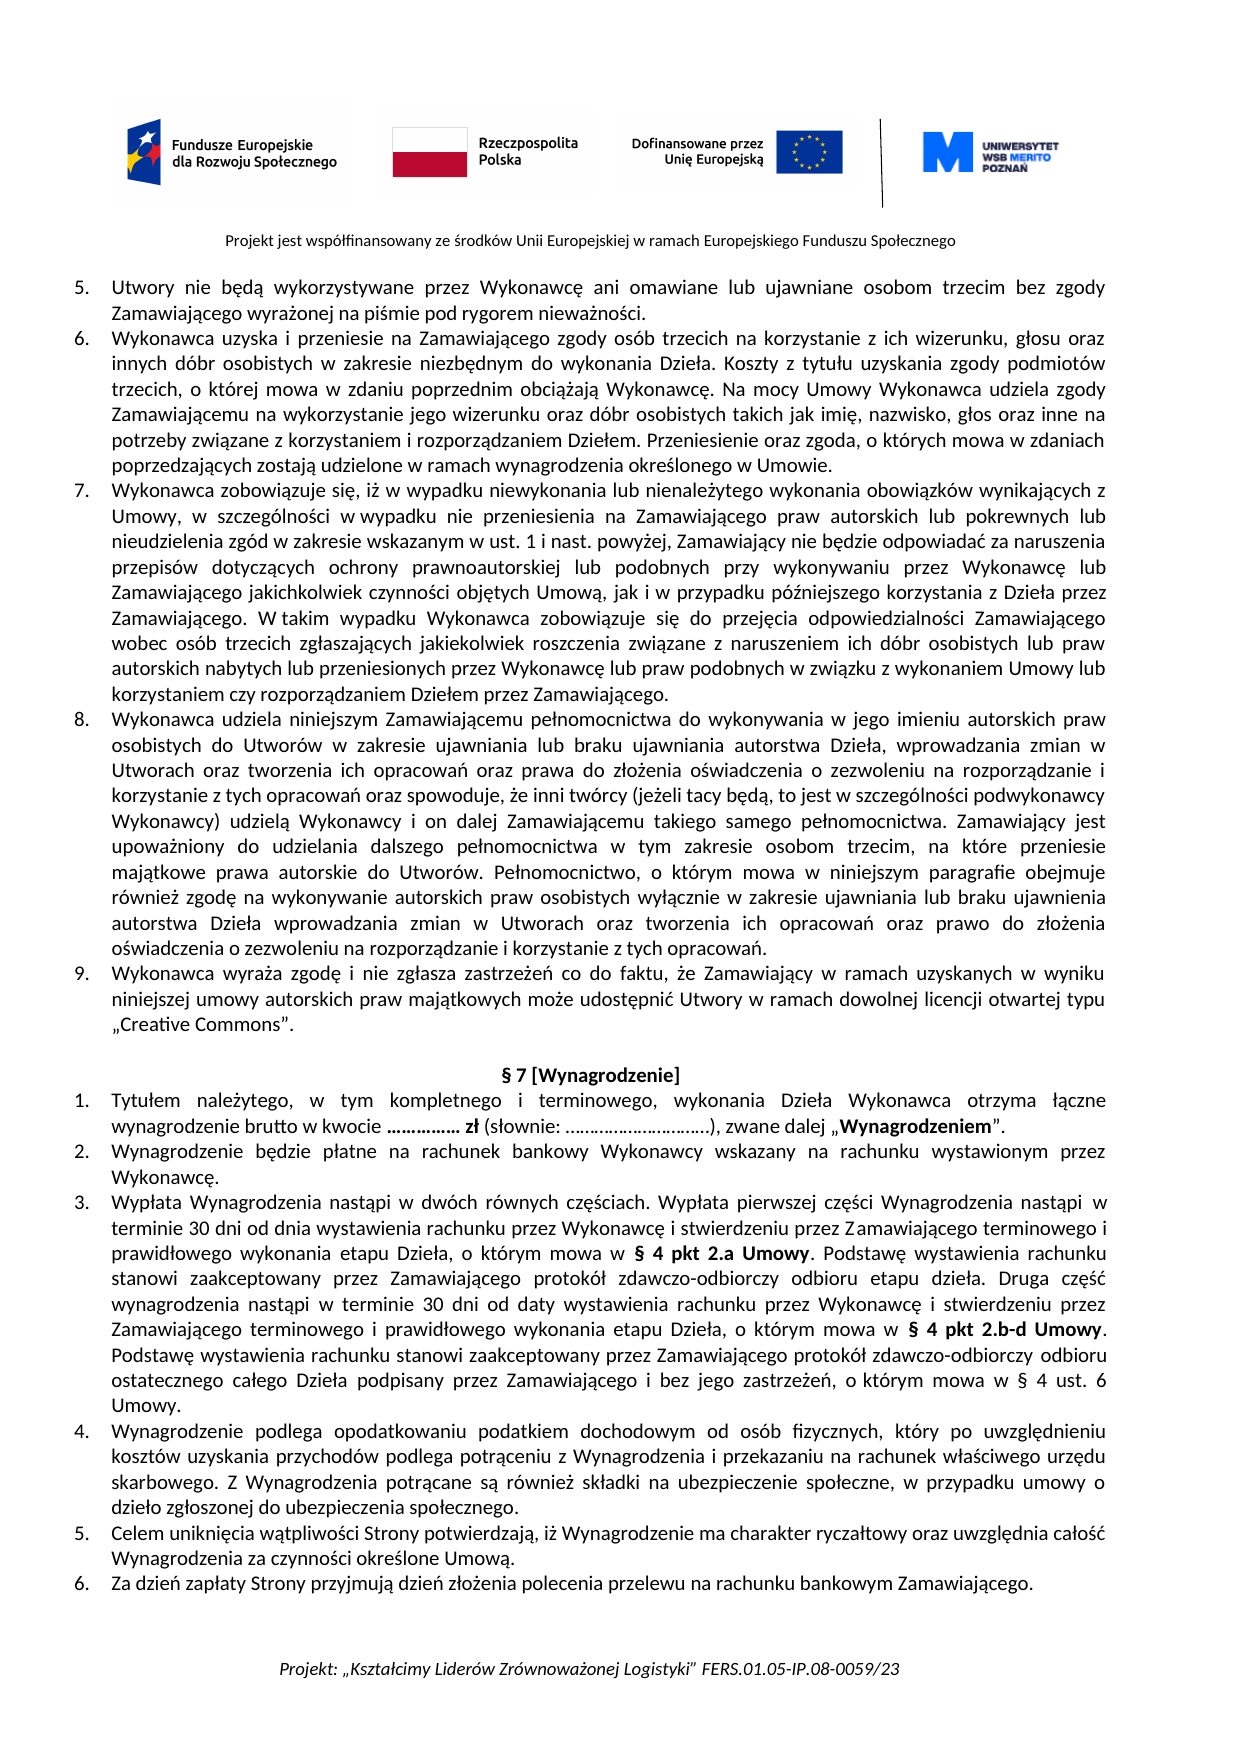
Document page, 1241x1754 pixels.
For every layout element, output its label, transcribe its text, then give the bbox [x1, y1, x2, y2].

list Wykonawca udziela niniejszym Zamawiającemu pełnomocnictwa do wykonywania w jego imieniu autorskich praw osobistych do Utworów w zakresie ujawniania lub braku ujawniania autorstwa Dzieła, wprowadzania zmian w Utworach oraz tworzenia ich opracowań oraz prawa do złożenia oświadczenia o zezwoleniu na rozporządzanie i korzystanie z tych opracowań oraz spowoduje, że inni twórcy (jeżeli tacy będą, to jest w szczególności podwykonawcy Wykonawcy) udzielą Wykonawcy i on dalej Zamawiającemu takiego samego pełnomocnictwa. Zamawiający jest upoważniony do udzielania dalszego pełnomocnictwa w tym zakresie osobom trzecim, na które przeniesie majątkowe prawa autorskie do Utworów. Pełnomocnictwo, o którym mowa w niniejszym paragrafie obejmuje również zgodę na wykonywanie autorskich praw osobistych wyłącznie w zakresie ujawniania lub braku ujawnienia autorstwa Dzieła wprowadzania zmian w Utworach oraz tworzenia ich opracowań oraz prawo do złożenia oświadczenia o zezwoleniu na rozporządzanie i korzystanie z tych opracowań. [74, 706, 1107, 961]
picture [111, 102, 353, 202]
picture [376, 110, 594, 194]
list Wykonawca uzyska i przeniesie na Zamawiającego zgody osób trzecich na korzystanie z ich wizerunku, głosu oraz innych dóbr osobistych w zakresie niezbędnym do wykonania Dzieła. Koszty z tytułu uzyskania zgody podmiotów trzecich, o której mowa w zdaniu poprzednim obciążają Wykonawcę. Na mocy Umowy Wykonawca udziela zgody Zamawiającemu na wykorzystanie jego wizerunku oraz dóbr osobistych takich jak imię, nazwisko, głos oraz inne na potrzeby związane z korzystaniem i rozporządzaniem Dziełem. Przeniesienie oraz zgoda, o których mowa w zdaniach poprzedzających zostają udzielone w ramach wynagrodzenia określonego w Umowie. [74, 325, 1107, 478]
text § 7 [Wynagrodzenie] [74, 1062, 1107, 1088]
list Wynagrodzenie podlega opodatkowaniu podatkiem dochodowym od osób fizycznych, który po uwzględnieniu kosztów uzyskania przychodów podlega potrąceniu z Wynagrodzenia i przekazaniu na rachunek właściwego urzędu skarbowego. Z Wynagrodzenia potrącane są również składki na ubezpieczenie społeczne, w przypadku umowy o dzieło zgłoszonej do ubezpieczenia społecznego. [74, 1418, 1107, 1520]
list Za dzień zapłaty Strony przyjmują dzień złożenia polecenia przelewu na rachunku bankowym Zamawiającego. [74, 1571, 1107, 1596]
list Utwory nie będą wykorzystywane przez Wykonawcę ani omawiane lub ujawniane osobom trzecim bez zgody Zamawiającego wyrażonej na piśmie pod rygorem nieważności. [74, 274, 1107, 325]
picture [617, 113, 860, 191]
list Wynagrodzenie będzie płatne na rachunek bankowy Wykonawcy wskazany na rachunku wystawionym przez Wykonawcę. [74, 1138, 1107, 1189]
list Tytułem należytego, w tym kompletnego i terminowego, wykonania Dzieła Wykonawca otrzyma łączne wynagrodzenie brutto w kwocie …………… zł (słownie: …………………………), zwane dalej „Wynagrodzeniem”. [74, 1088, 1107, 1138]
list Wykonawca zobowiązuje się, iż w wypadku niewykonania lub nienależytego wykonania obowiązków wynikających z Umowy, w szczególności w wypadku nie przeniesienia na Zamawiającego praw autorskich lub pokrewnych lub nieudzielenia zgód w zakresie wskazanym w ust. 1 i nast. powyżej, Zamawiający nie będzie odpowiadać za naruszenia przepisów dotyczących ochrony prawnoautorskiej lub podobnych przy wykonywaniu przez Wykonawcę lub Zamawiającego jakichkolwiek czynności objętych Umową, jak i w przypadku późniejszego korzystania z Dzieła przez Zamawiającego. W takim wypadku Wykonawca zobowiązuje się do przejęcia odpowiedzialności Zamawiającego wobec osób trzecich zgłaszających jakiekolwiek roszczenia związane z naruszeniem ich dóbr osobistych lub praw autorskich nabytych lub przeniesionych przez Wykonawcę lub praw podobnych w związku z wykonaniem Umowy lub korzystaniem czy rozporządzaniem Dziełem przez Zamawiającego. [74, 478, 1107, 706]
picture [912, 73, 1069, 231]
list Wykonawca wyraża zgodę i nie zgłasza zastrzeżeń co do faktu, że Zamawiający w ramach uzyskanych w wyniku niniejszej umowy autorskich praw majątkowych może udostępnić Utwory w ramach dowolnej licencji otwartej typu „Creative Commons”. [74, 961, 1107, 1037]
list Celem uniknięcia wątpliwości Strony potwierdzają, iż Wynagrodzenie ma charakter ryczałtowy oraz uwzględnia całość Wynagrodzenia za czynności określone Umową. [74, 1520, 1107, 1571]
list Wypłata Wynagrodzenia nastąpi w dwóch równych częściach. Wypłata pierwszej części Wynagrodzenia nastąpi w terminie 30 dni od dnia wystawienia rachunku przez Wykonawcę i stwierdzeniu przez Zamawiającego terminowego i prawidłowego wykonania etapu Dzieła, o którym mowa w § 4 pkt 2.a Umowy. Podstawę wystawienia rachunku stanowi zaakceptowany przez Zamawiającego protokół zdawczo-odbiorczy odbioru etapu dzieła. Druga część wynagrodzenia nastąpi w terminie 30 dni od daty wystawienia rachunku przez Wykonawcę i stwierdzeniu przez Zamawiającego terminowego i prawidłowego wykonania etapu Dzieła, o którym mowa w § 4 pkt 2.b-d Umowy. Podstawę wystawienia rachunku stanowi zaakceptowany przez Zamawiającego protokół zdawczo-odbiorczy odbioru ostatecznego całego Dzieła podpisany przez Zamawiającego i bez jego zastrzeżeń, o którym mowa w § 4 ust. 6 Umowy. [74, 1189, 1107, 1418]
